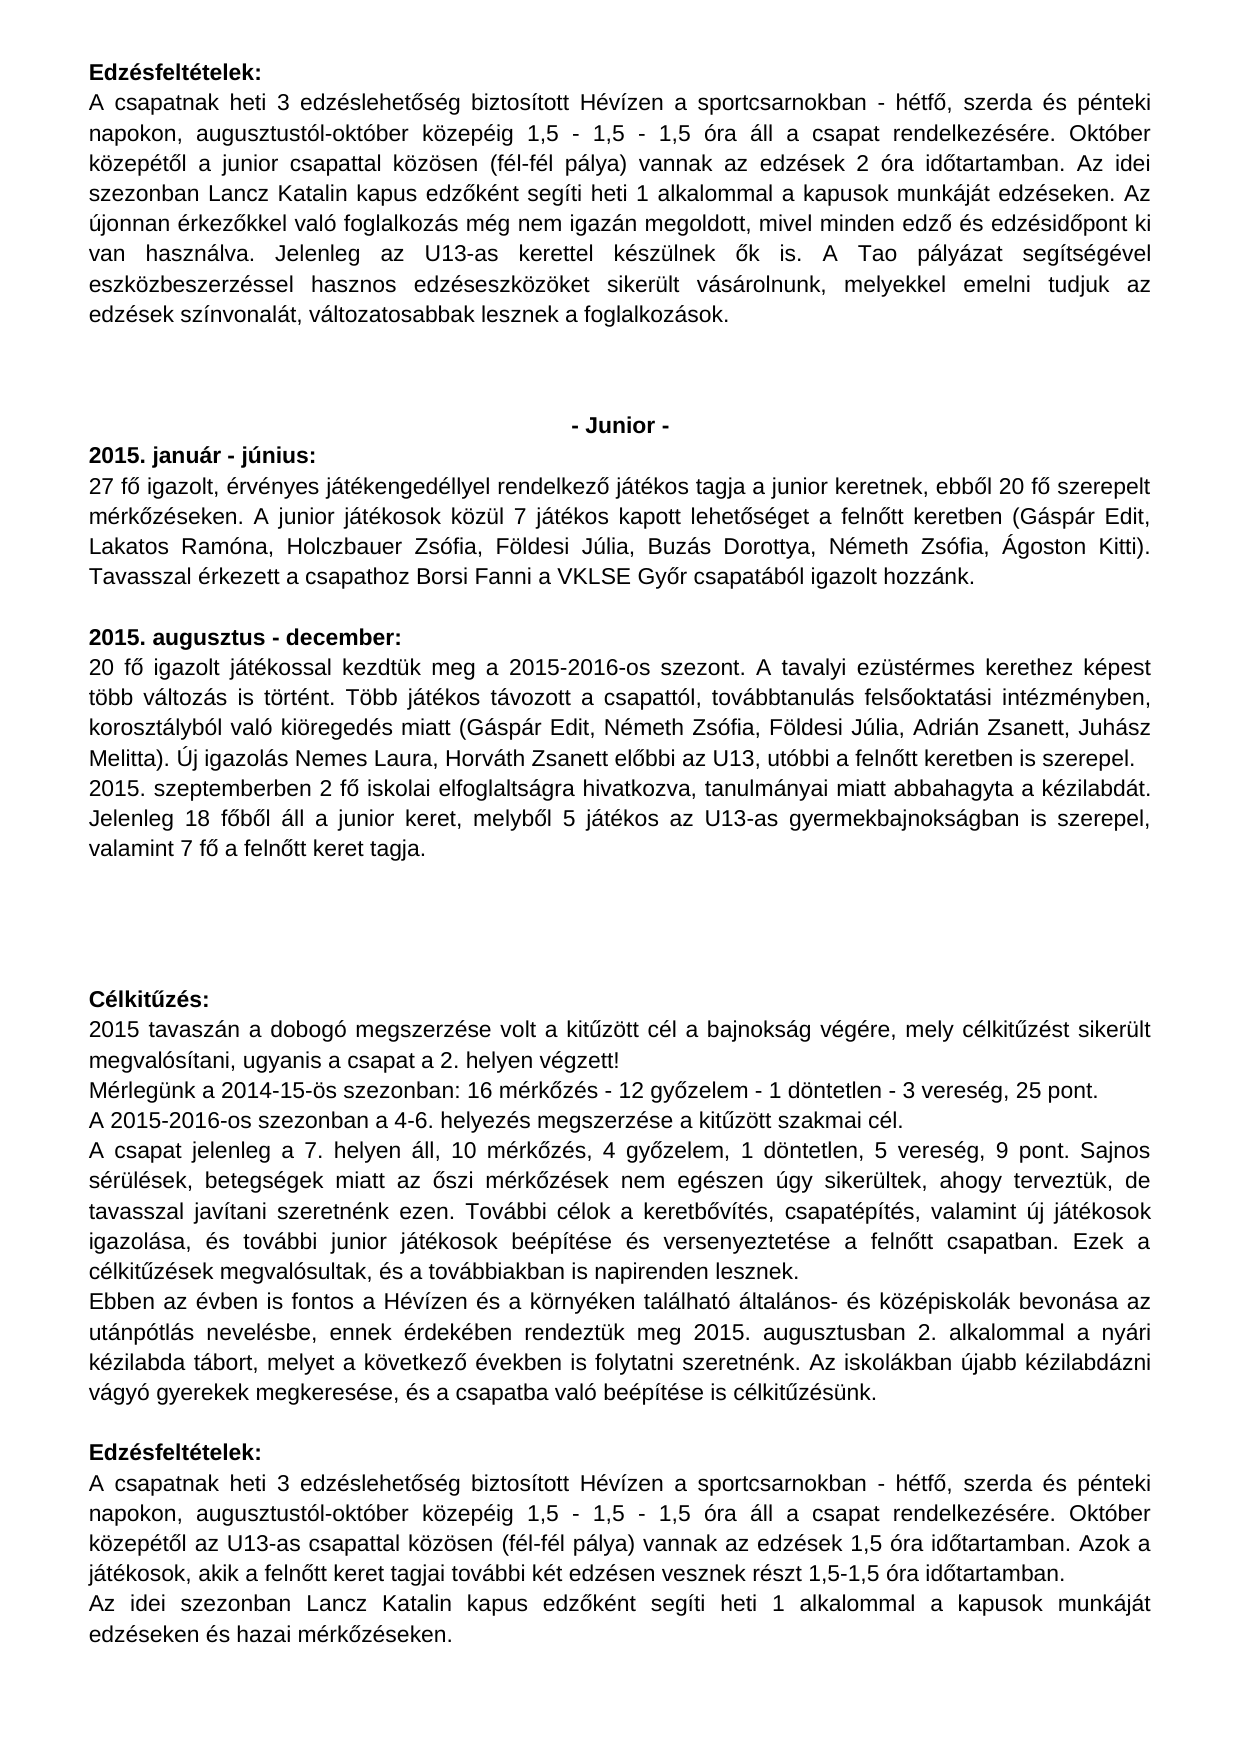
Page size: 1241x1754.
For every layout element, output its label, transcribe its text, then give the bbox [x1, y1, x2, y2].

text Ebben az évben is fontos a Hévízen és a környéken található általános- és középiskolák bevonása az utánpótlás nevelésbe, ennek érdekében rendeztük meg 2015. augusztusban 2. alkalommal a nyári kézilabda tábort, melyet a következő években is folytatni szeretnénk. Az iskolákban újabb kézilabdázni vágyó gyerekek megkeresése, és a csapatba való beépítése is célkitűzésünk. [88, 1288, 1152, 1405]
text A csapatnak heti 3 edzéslehetőség biztosított Hévízen a sportcsarnokban - hétfő, szerda és pénteki napokon, augusztustól-október közepéig 1,5 - 1,5 - 1,5 óra áll a csapat rendelkezésére. Október közepétől a junior csapattal közösen (fél-fél pálya) vannak az edzések 2 óra időtartamban. Az idei szezonban Lancz Katalin kapus edzőként segíti heti 1 alkalommal a kapusok munkáját edzéseken. Az újonnan érkezőkkel való foglalkozás még nem igazán megoldott, mivel minden edző és edzésidőpont ki van használva. Jelenleg az U13-as kerettel készülnek ők is. A Tao pályázat segítségével eszközbeszerzéssel hasznos edzéseszközöket sikerült vásárolnunk, melyekkel emelni tudjuk az edzések színvonalát, változatosabbak lesznek a foglalkozások. [88, 89, 1152, 327]
text - Junior - [88, 412, 1152, 438]
text 27 fő igazolt, érvényes játékengedéllyel rendelkező játékos tagja a junior keretnek, ebből 20 fő szerepelt mérkőzéseken. A junior játékosok közül 7 játékos kapott lehetőséget a felnőtt keretben (Gáspár Edit, Lakatos Ramóna, Holczbauer Zsófia, Földesi Júlia, Buzás Dorottya, Németh Zsófia, Ágoston Kitti). Tavasszal érkezett a csapathoz Borsi Fanni a VKLSE Győr csapatából igazolt hozzánk. [88, 473, 1152, 589]
text 2015. január - június: [88, 442, 1152, 469]
text 2015. augusztus - december: [88, 624, 1152, 650]
text Célkitűzés: [88, 986, 1152, 1012]
text 2015 tavaszán a dobogó megszerzése volt a kitűzött cél a bajnokság végére, mely célkitűzést sikerült megvalósítani, ugyanis a csapat a 2. helyen végzett! [88, 1016, 1152, 1073]
text Edzésfeltételek: [88, 1439, 1152, 1466]
text A csapat jelenleg a 7. helyen áll, 10 mérkőzés, 4 győzelem, 1 döntetlen, 5 vereség, 9 pont. Sajnos sérülések, betegségek miatt az őszi mérkőzések nem egészen úgy sikerültek, ahogy terveztük, de tavasszal javítani szeretnénk ezen. További célok a keretbővítés, csapatépítés, valamint új játékosok igazolása, és további junior játékosok beépítése és versenyeztetése a felnőtt csapatban. Ezek a célkitűzések megvalósultak, és a továbbiakban is napirenden lesznek. [88, 1137, 1152, 1284]
text 2015. szeptemberben 2 fő iskolai elfoglaltságra hivatkozva, tanulmányai miatt abbahagyta a kézilabdát. Jelenleg 18 főből áll a junior keret, melyből 5 játékos az U13-as gyermekbajnokságban is szerepel, valamint 7 fő a felnőtt keret tagja. [88, 775, 1152, 861]
text A 2015-2016-os szezonban a 4-6. helyezés megszerzése a kitűzött szakmai cél. [88, 1107, 1152, 1133]
text A csapatnak heti 3 edzéslehetőség biztosított Hévízen a sportcsarnokban - hétfő, szerda és pénteki napokon, augusztustól-október közepéig 1,5 - 1,5 - 1,5 óra áll a csapat rendelkezésére. Október közepétől az U13-as csapattal közösen (fél-fél pálya) vannak az edzések 1,5 óra időtartamban. Azok a játékosok, akik a felnőtt keret tagjai további két edzésen vesznek részt 1,5-1,5 óra időtartamban. [88, 1469, 1152, 1586]
text Az idei szezonban Lancz Katalin kapus edzőként segíti heti 1 alkalommal a kapusok munkáját edzéseken és hazai mérkőzéseken. [88, 1590, 1152, 1647]
text Mérlegünk a 2014-15-ös szezonban: 16 mérkőzés - 12 győzelem - 1 döntetlen - 3 vereség, 25 pont. [88, 1077, 1152, 1103]
text Edzésfeltételek: [88, 59, 1152, 85]
text 20 fő igazolt játékossal kezdtük meg a 2015-2016-os szezont. A tavalyi ezüstérmes kerethez képest több változás is történt. Több játékos távozott a csapattól, továbbtanulás felsőoktatási intézményben, korosztályból való kiöregedés miatt (Gáspár Edit, Németh Zsófia, Földesi Júlia, Adrián Zsanett, Juhász Melitta). Új igazolás Nemes Laura, Horváth Zsanett előbbi az U13, utóbbi a felnőtt keretben is szerepel. [88, 654, 1152, 771]
